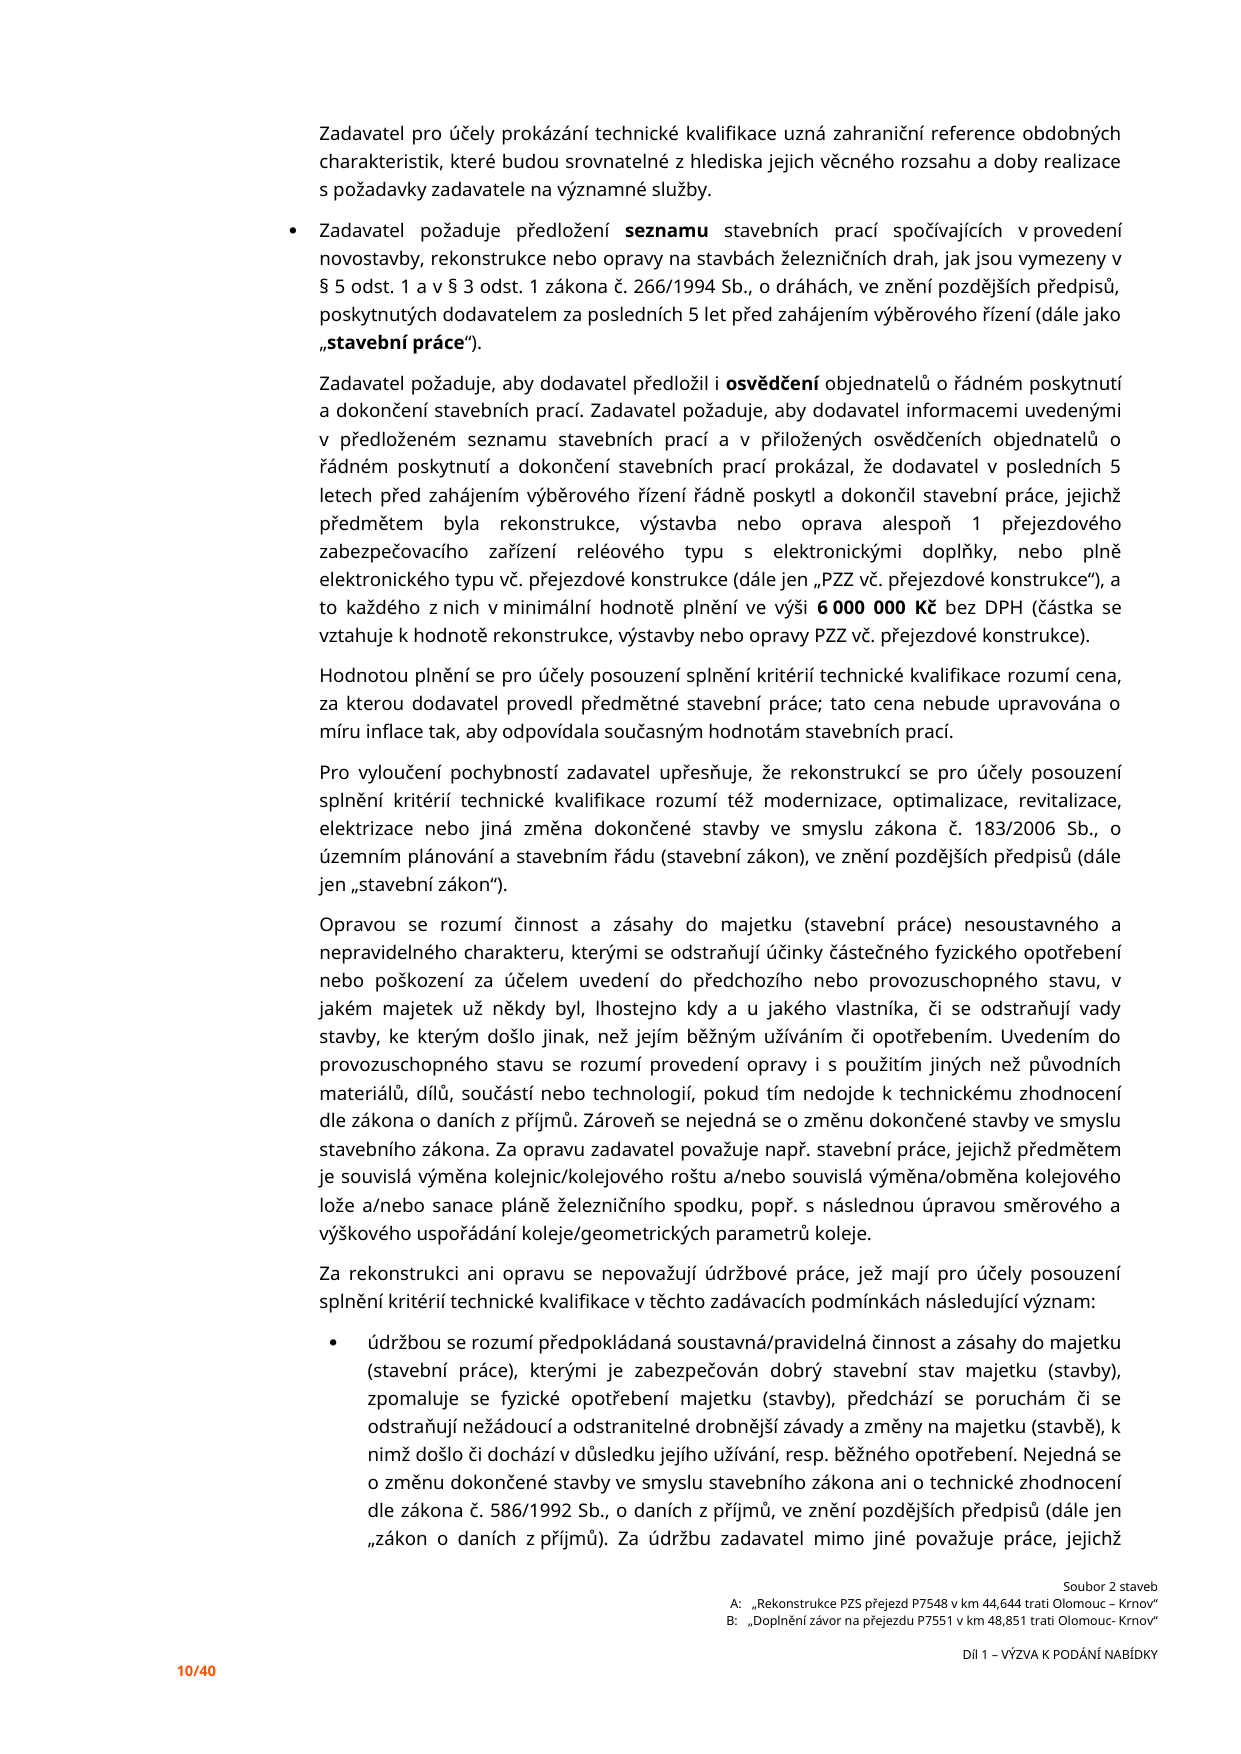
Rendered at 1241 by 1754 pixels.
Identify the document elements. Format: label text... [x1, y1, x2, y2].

text Zadavatel pro účely prokázání technické kvalifikace uzná zahraniční reference obdobných charakteristik, které budou srovnatelné z hlediska jejich věcného rozsahu a doby realizace s požadavky zadavatele na významné služby. [319, 121, 1122, 202]
list Zadavatel požaduje předložení seznamu stavebních prací spočívajících v provedení novostavby, rekonstrukce nebo opravy na stavbách železničních drah, jak jsou vymezeny v § 5 odst. 1 a v § 3 odst. 1 zákona č. 266/1994 Sb., o dráhách, ve znění pozdějších předpisů, poskytnutých dodavatelem za posledních 5 let před zahájením výběrového řízení (dále jako „stavební práce“). [289, 217, 1122, 355]
text Zadavatel požaduje, aby dodavatel předložil i osvědčení objednatelů o řádném poskytnutí a dokončení stavebních prací. Zadavatel požaduje, aby dodavatel informacemi uvedenými v předloženém seznamu stavebních prací a v přiložených osvědčeních objednatelů o řádném poskytnutí a dokončení stavebních prací prokázal, že dodavatel v posledních 5 letech před zahájením výběrového řízení řádně poskytl a dokončil stavební práce, jejichž předmětem byla rekonstrukce, výstavba nebo oprava alespoň 1 přejezdového zabezpečovacího zařízení reléového typu s elektronickými doplňky, nebo plně elektronického typu vč. přejezdové konstrukce (dále jen „PZZ vč. přejezdové konstrukce“), a to každého z nich v minimální hodnotě plnění ve výši 6 000 000 Kč bez DPH (částka se vztahuje k hodnotě rekonstrukce, výstavby nebo opravy PZZ vč. přejezdové konstrukce). [319, 370, 1122, 647]
text Za rekonstrukci ani opravu se nepovažují údržbové práce, jež mají pro účely posouzení splnění kritérií technické kvalifikace v těchto zadávacích podmínkách následující význam: [319, 1260, 1122, 1314]
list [330, 1329, 1122, 1551]
text Pro vyloučení pochybností zadavatel upřesňuje, že rekonstrukcí se pro účely posouzení splnění kritérií technické kvalifikace rozumí též modernizace, optimalizace, revitalizace, elektrizace nebo jiná změna dokončené stavby ve smyslu zákona č. 183/2006 Sb., o územním plánování a stavebním řádu (stavební zákon), ve znění pozdějších předpisů (dále jen „stavební zákon“). [319, 759, 1122, 897]
text Hodnotou plnění se pro účely posouzení splnění kritérií technické kvalifikace rozumí cena, za kterou dodavatel provedl předmětné stavební práce; tato cena nebude upravována o míru inflace tak, aby odpovídala současným hodnotám stavebních prací. [319, 662, 1122, 744]
text Opravou se rozumí činnost a zásahy do majetku (stavební práce) nesoustavného a nepravidelného charakteru, kterými se odstraňují účinky částečného fyzického opotřebení nebo poškození za účelem uvedení do předchozího nebo provozuschopného stavu, v jakém majetek už někdy byl, lhostejno kdy a u jakého vlastníka, či se odstraňují vady stavby, ke kterým došlo jinak, než jejím běžným užíváním či opotřebením. Uvedením do provozuschopného stavu se rozumí provedení opravy i s použitím jiných než původních materiálů, dílů, součástí nebo technologií, pokud tím nedojde k technickému zhodnocení dle zákona o daních z příjmů. Zároveň se nejedná se o změnu dokončené stavby ve smyslu stavebního zákona. Za opravu zadavatel považuje např. stavební práce, jejichž předmětem je souvislá výměna kolejnic/kolejového roštu a/nebo souvislá výměna/obměna kolejového lože a/nebo sanace pláně železničního spodku, popř. s následnou úpravou směrového a výškového uspořádání koleje/geometrických parametrů koleje. [319, 912, 1122, 1245]
